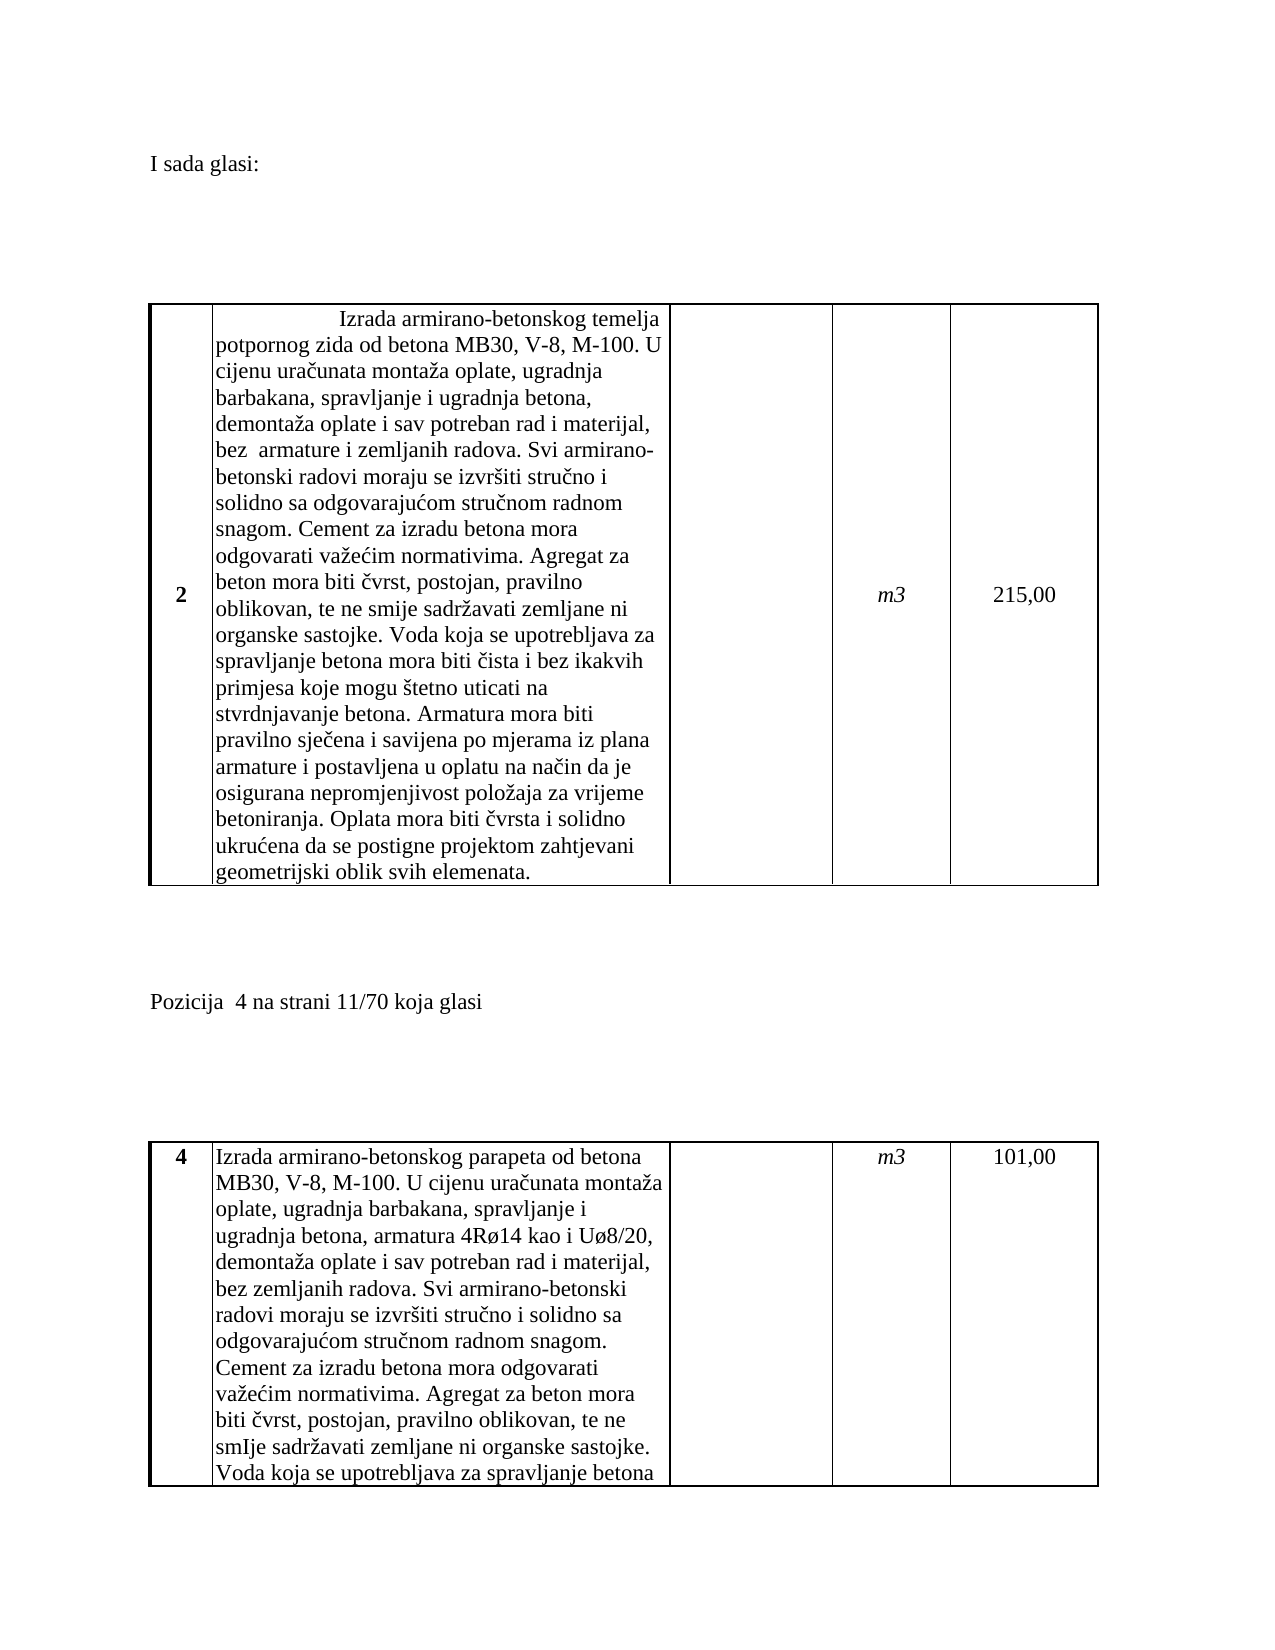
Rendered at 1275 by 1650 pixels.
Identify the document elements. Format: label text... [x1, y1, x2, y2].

text I sada glasi: [150, 150, 1125, 176]
table_header 215,00 [951, 305, 1097, 884]
table_header m3 [833, 305, 950, 884]
text Pozicija 4 na strani 11/70 koja glasi [150, 988, 1125, 1014]
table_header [213, 1143, 669, 1485]
table_header [671, 1143, 832, 1485]
table_header Izrada armirano-betonskog temelja potpornog zida od betona MB30, V-8, M-100. U cijenu uračunata montaža oplate, ugradnja barbakana, spravljanje i ugradnja betona, demontaža oplate i sav potreban rad i materijal, bez armature i zemljanih radova. Svi armirano-betonski radovi moraju se izvršiti stručno i solidno sa odgovarajućom stručnom radnom snagom. Cement za izradu betona mora odgovarati važećim normativima. Agregat za beton mora biti čvrst, postojan, pravilno oblikovan, te ne smije sadržavati zemljane ni organske sastojke. Voda koja se upotrebljava za spravljanje betona mora biti čista i bez ikakvih primjesa koje mogu štetno uticati na stvrdnjavanje betona. Armatura mora biti pravilno sječena i savijena po mjerama iz plana armature i postavljena u oplatu na način da je osigurana nepromjenjivost položaja za vrijeme betoniranja. Oplata mora biti čvrsta i solidno ukrućena da se postigne projektom zahtjevani geometrijski oblik svih elemenata. [213, 305, 669, 884]
table_header 2 [152, 305, 212, 884]
table_header 4 [152, 1143, 212, 1485]
table_header [671, 305, 832, 884]
table_header 101,00 [951, 1143, 1097, 1485]
table_header m3 [833, 1143, 950, 1485]
